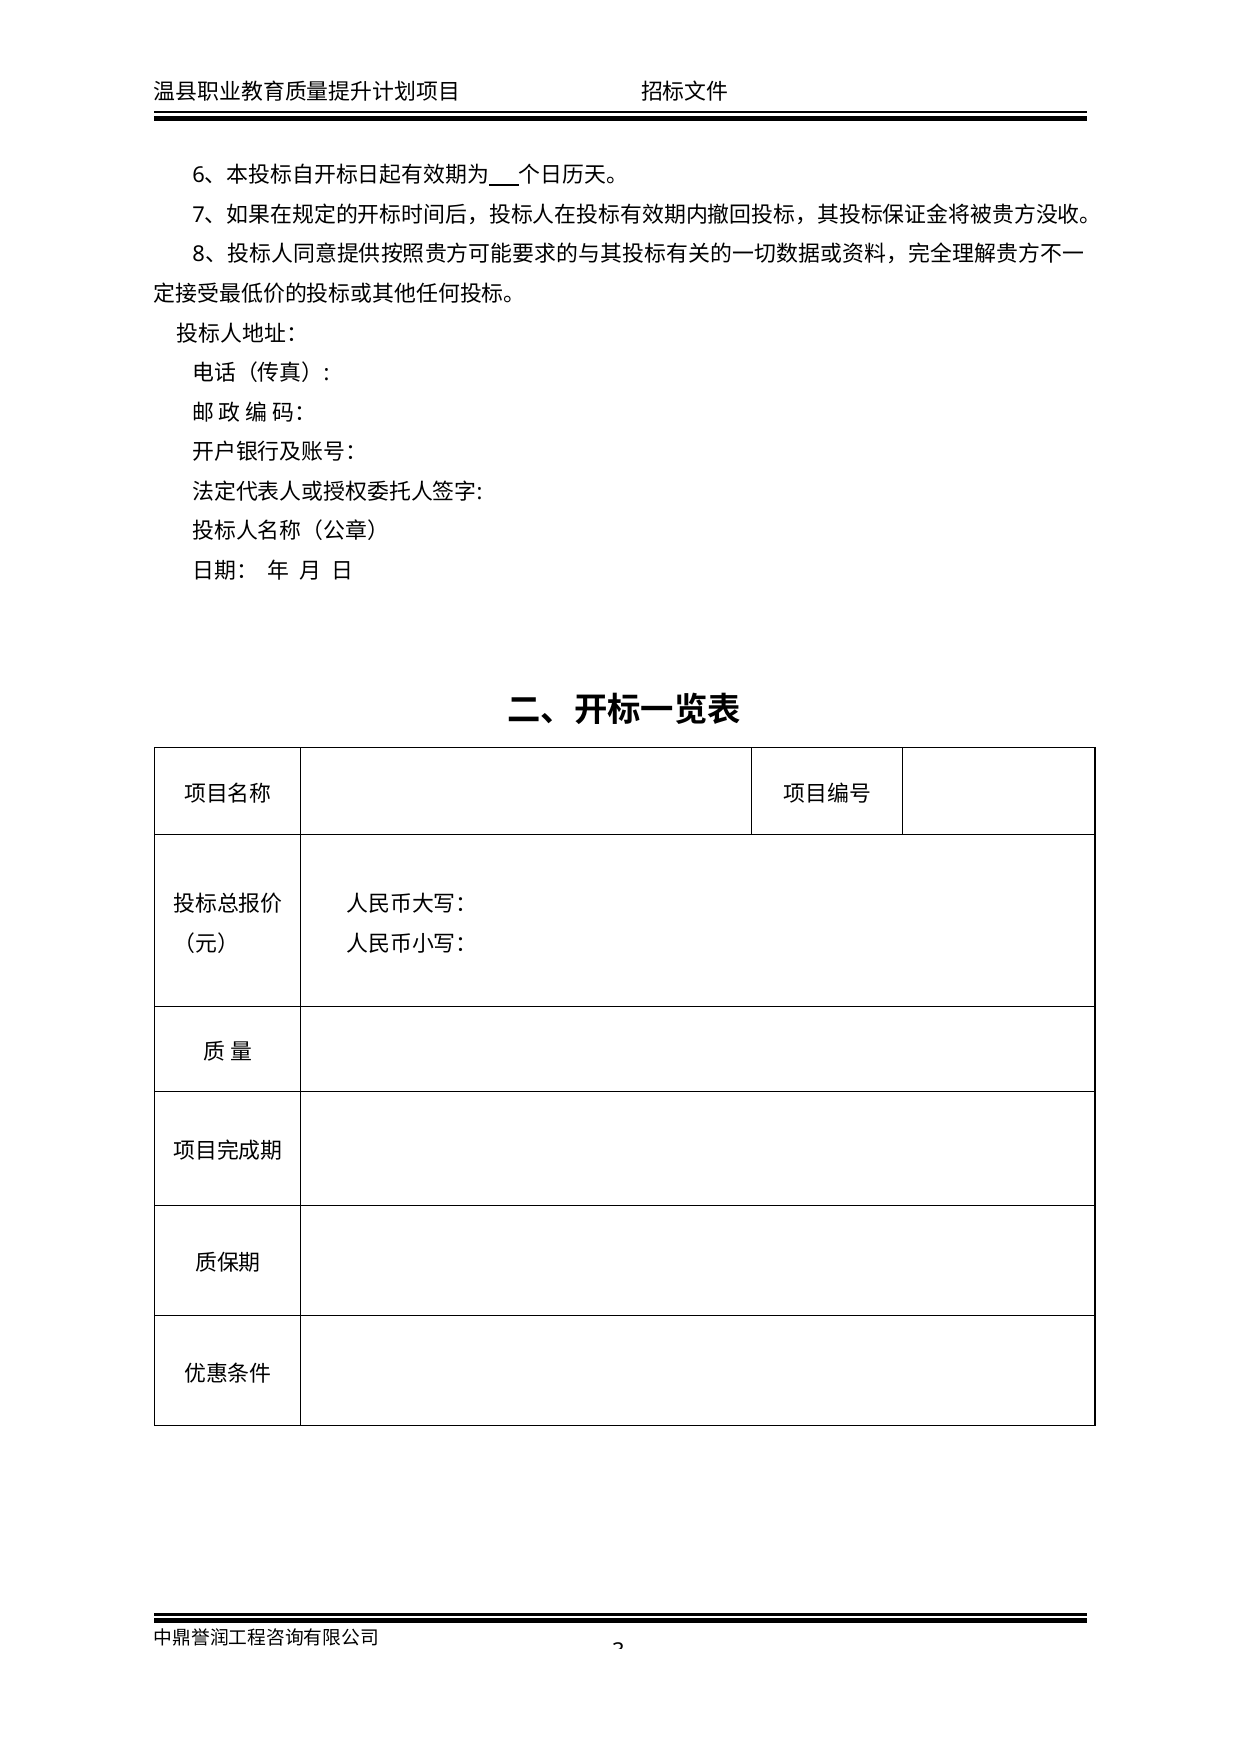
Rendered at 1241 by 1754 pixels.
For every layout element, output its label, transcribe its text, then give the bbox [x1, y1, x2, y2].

table_header [301, 748, 751, 834]
text 7、如果在规定的开标时间后，投标人在投标有效期内撤回投标，其投标保证金将被贵方没收。 [153, 193, 1087, 232]
text 邮 政 编 码： [153, 391, 1087, 430]
table_cell 质 量 [155, 1007, 300, 1091]
text 6、本投标自开标日起有效期为 个日历天。 [153, 153, 1087, 193]
table_cell [301, 1316, 1094, 1425]
table_cell [301, 1007, 1094, 1091]
text 电话（传真）: [153, 351, 1087, 391]
table_cell 投标总报价 （元） [155, 835, 300, 1006]
table_cell [301, 1092, 1094, 1205]
subtitle 二、开标一览表 [153, 668, 1087, 747]
table_header 项目名称 [155, 748, 300, 834]
text 日期： 年 月 日 [153, 549, 1087, 589]
text 开户银行及账号： [153, 430, 1087, 470]
table_header [903, 748, 1094, 834]
table_cell 项目完成期 [155, 1092, 300, 1205]
table_cell [301, 1206, 1094, 1315]
text 法定代表人或授权委托人签字: [153, 470, 1087, 509]
table_cell 质保期 [155, 1206, 300, 1315]
text 投标人名称（公章） [153, 509, 1087, 549]
table_cell 人民币大写： 人民币小写： [301, 835, 1094, 1006]
table_header 项目编号 [752, 748, 902, 834]
text 8、投标人同意提供按照贵方可能要求的与其投标有关的一切数据或资料，完全理解贵方不一定接受最低价的投标或其他任何投标。 [153, 232, 1087, 312]
text 投标人地址： [153, 312, 1087, 351]
table_cell 优惠条件 [155, 1316, 300, 1425]
